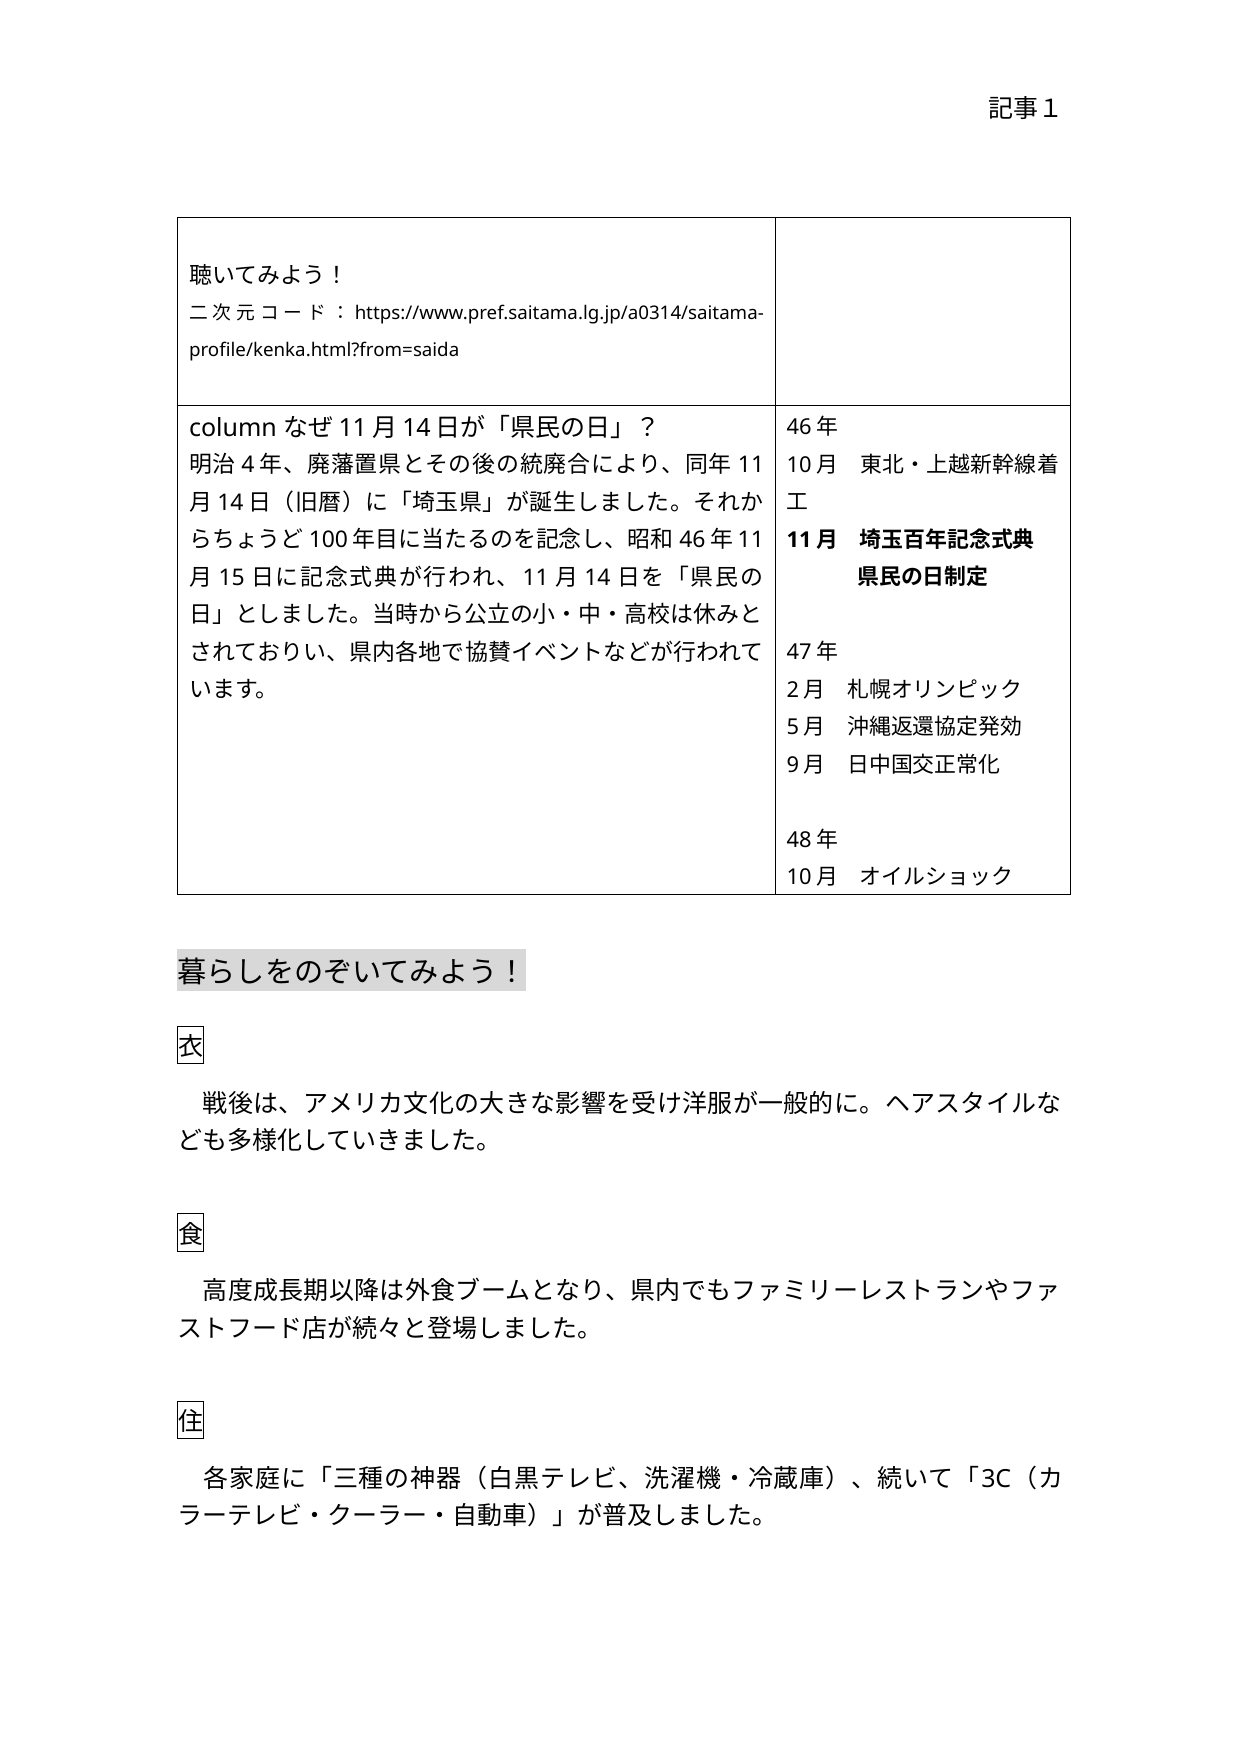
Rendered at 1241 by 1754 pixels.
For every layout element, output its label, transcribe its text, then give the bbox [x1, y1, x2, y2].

table_cell 46年 10月 東北・上越新幹線着工 11月 埼玉百年記念式典 県民の日制定 47年 2月 札幌オリンピック 5月 沖縄返還協定発効 9月 日中国交正常化 48年 10月 オイルショック [776, 406, 1070, 894]
text 高度成長期以降は外食ブームとなり、県内でもファミリーレストランやファストフード店が続々と登場しました。 [177, 1270, 1063, 1345]
table_cell column なぜ11月14日が「県民の日」？ 明治4年、廃藩置県とその後の統廃合により、同年11月14日（旧暦）に「埼玉県」が誕生しました。それからちょうど100年目に当たるのを記念し、昭和46年11月15日に記念式典が行われ、11月14日を「県民の日」としました。当時から公立の小・中・高校は休みとされておりい、県内各地で協賛イベントなどが行われています。 [178, 406, 775, 894]
text 住 [177, 1382, 1063, 1457]
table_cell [776, 218, 1070, 405]
text 衣 [177, 1007, 1063, 1082]
text 戦後は、アメリカ文化の大きな影響を受け洋服が一般的に。ヘアスタイルなども多様化していきました。 [177, 1082, 1063, 1157]
text 暮らしをのぞいてみよう！ [177, 932, 1063, 1007]
text 各家庭に「三種の神器（白黒テレビ、洗濯機・冷蔵庫）、続いて「3C（カラーテレビ・クーラー・自動車）」が普及しました。 [177, 1457, 1063, 1532]
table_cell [178, 218, 775, 405]
text 食 [177, 1195, 1063, 1270]
